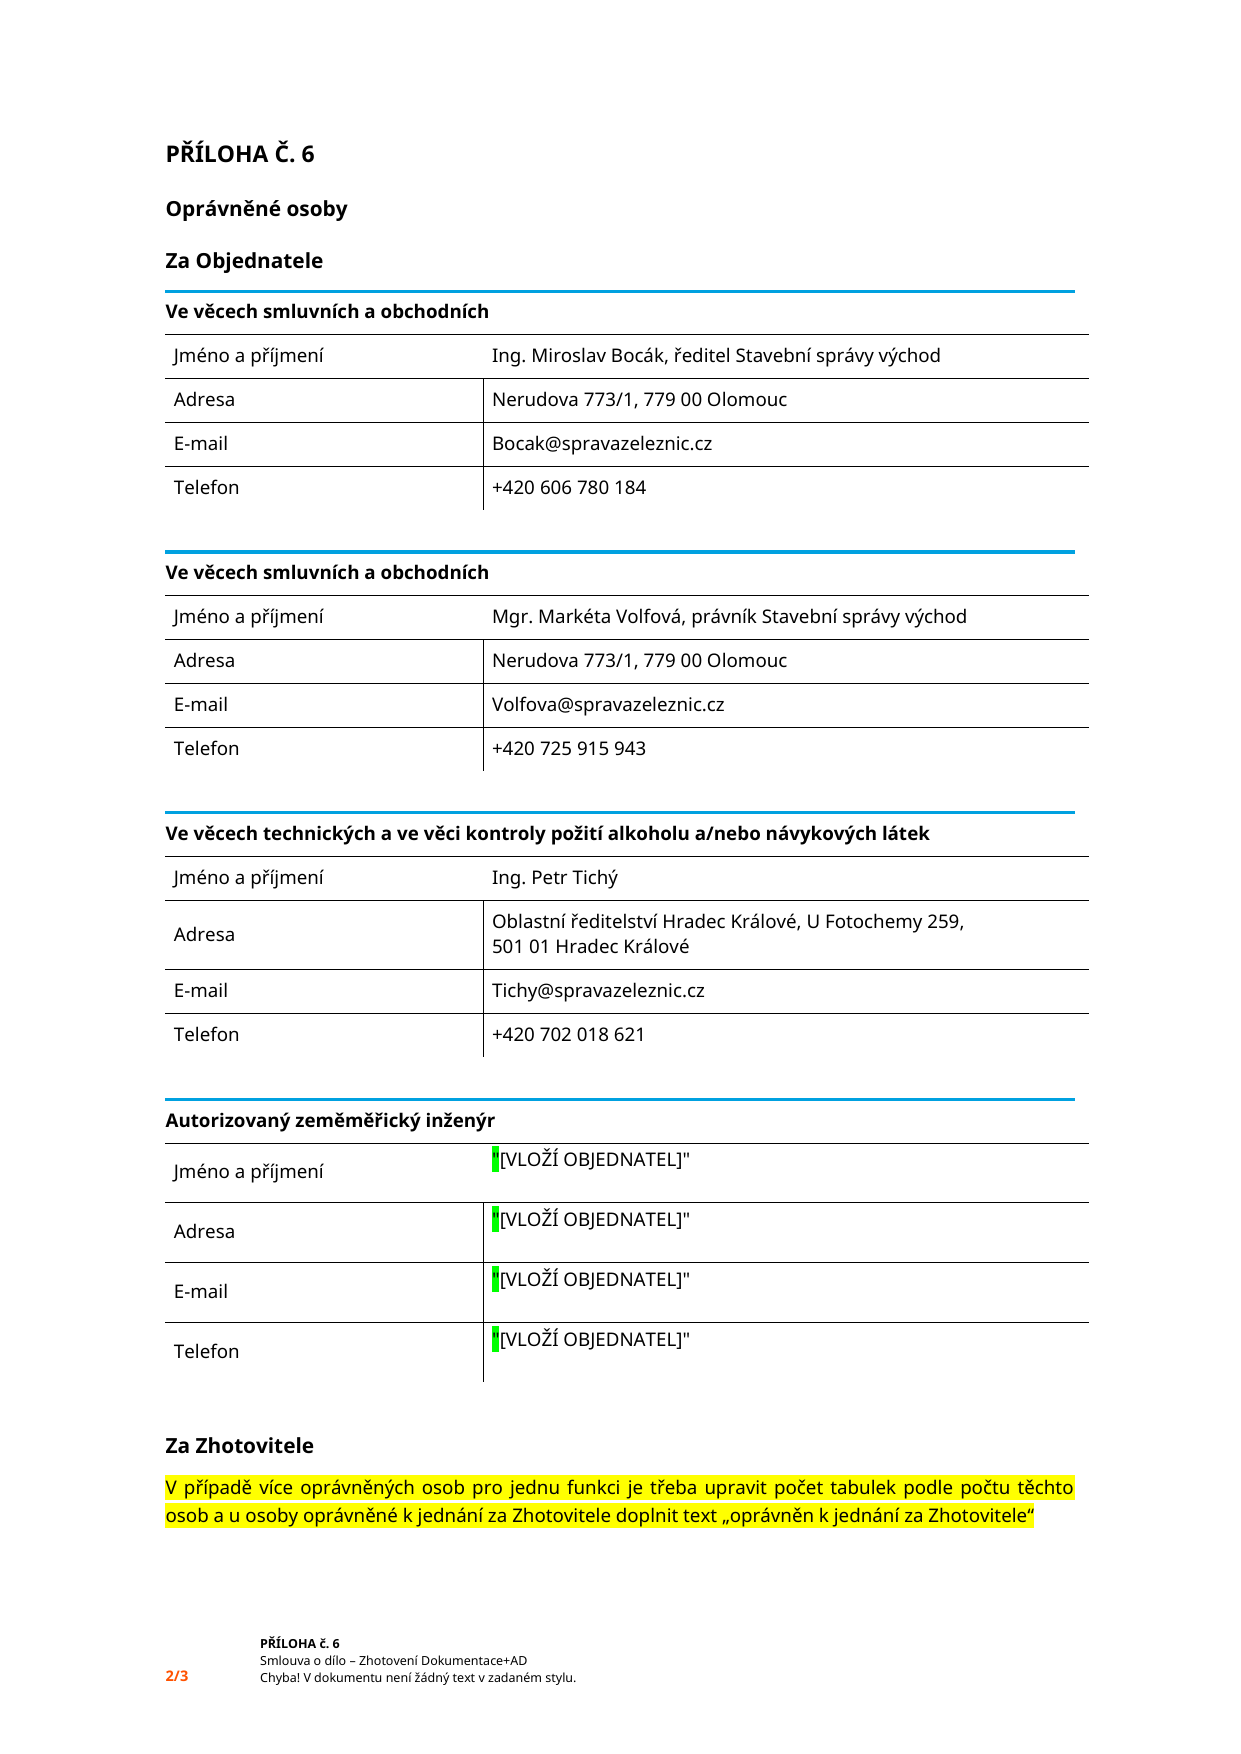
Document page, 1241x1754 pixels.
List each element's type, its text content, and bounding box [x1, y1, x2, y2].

table_cell Telefon [165, 1323, 483, 1382]
table_cell E-mail [165, 970, 483, 1013]
table_header Ing. Petr Tichý [484, 857, 1089, 900]
text Ve věcech smluvních a obchodních [165, 554, 1075, 585]
table_header Ing. Miroslav Bocák, ředitel Stavební správy východ [484, 335, 1089, 378]
table_cell Nerudova 773/1, 779 00 Olomouc [484, 379, 1089, 422]
table_header Jméno a příjmení [165, 1144, 484, 1202]
table_cell [484, 1203, 1089, 1262]
table_cell Telefon [165, 467, 483, 510]
table_cell +420 725 915 943 [484, 728, 1089, 771]
table_cell Volfova@spravazeleznic.cz [484, 684, 1089, 727]
text Autorizovaný zeměměřický inženýr [165, 1101, 1075, 1132]
text Ve věcech technických a ve věci kontroly požití alkoholu a/nebo návykových látek [165, 814, 1075, 846]
table_cell E-mail [165, 1263, 483, 1322]
table_header Jméno a příjmení [165, 335, 484, 378]
table_cell Adresa [165, 901, 483, 969]
table_cell E-mail [165, 684, 483, 727]
table_cell +420 702 018 621 [484, 1014, 1089, 1057]
table_header Mgr. Markéta Volfová, právník Stavební správy východ [484, 596, 1089, 639]
text Za Zhotovitele [165, 1431, 1075, 1459]
table_cell Telefon [165, 1014, 483, 1057]
text Ve věcech smluvních a obchodních [165, 293, 1075, 324]
table_cell Oblastní ředitelství Hradec Králové, U Fotochemy 259, 501 01 Hradec Králové [484, 901, 1089, 969]
table_cell Tichy@spravazeleznic.cz [484, 970, 1089, 1013]
table_cell Adresa [165, 640, 483, 683]
table_cell Adresa [165, 1203, 483, 1262]
text Oprávněné osoby [165, 194, 1075, 222]
table_cell Nerudova 773/1, 779 00 Olomouc [484, 640, 1089, 683]
table_cell [484, 1263, 1089, 1322]
table_cell E-mail [165, 423, 483, 466]
table_cell Telefon [165, 728, 483, 771]
table_header Jméno a příjmení [165, 596, 484, 639]
table_cell +420 606 780 184 [484, 467, 1089, 510]
table_cell Adresa [165, 379, 483, 422]
table_cell Bocak@spravazeleznic.cz [484, 423, 1089, 466]
text Za Objednatele [165, 246, 1075, 274]
text V případě více oprávněných osob pro jednu funkci je třeba upravit počet tabulek podle počtu těchto osob a u osoby oprávněné k jednání za Zhotovitele doplnit text „oprávněn k jednání za Zhotovitele“ [165, 1500, 1075, 1528]
table_header [484, 1144, 1089, 1202]
table_cell [484, 1323, 1089, 1382]
table_header Jméno a příjmení [165, 857, 484, 900]
text Příloha č. 6 [165, 138, 1075, 170]
